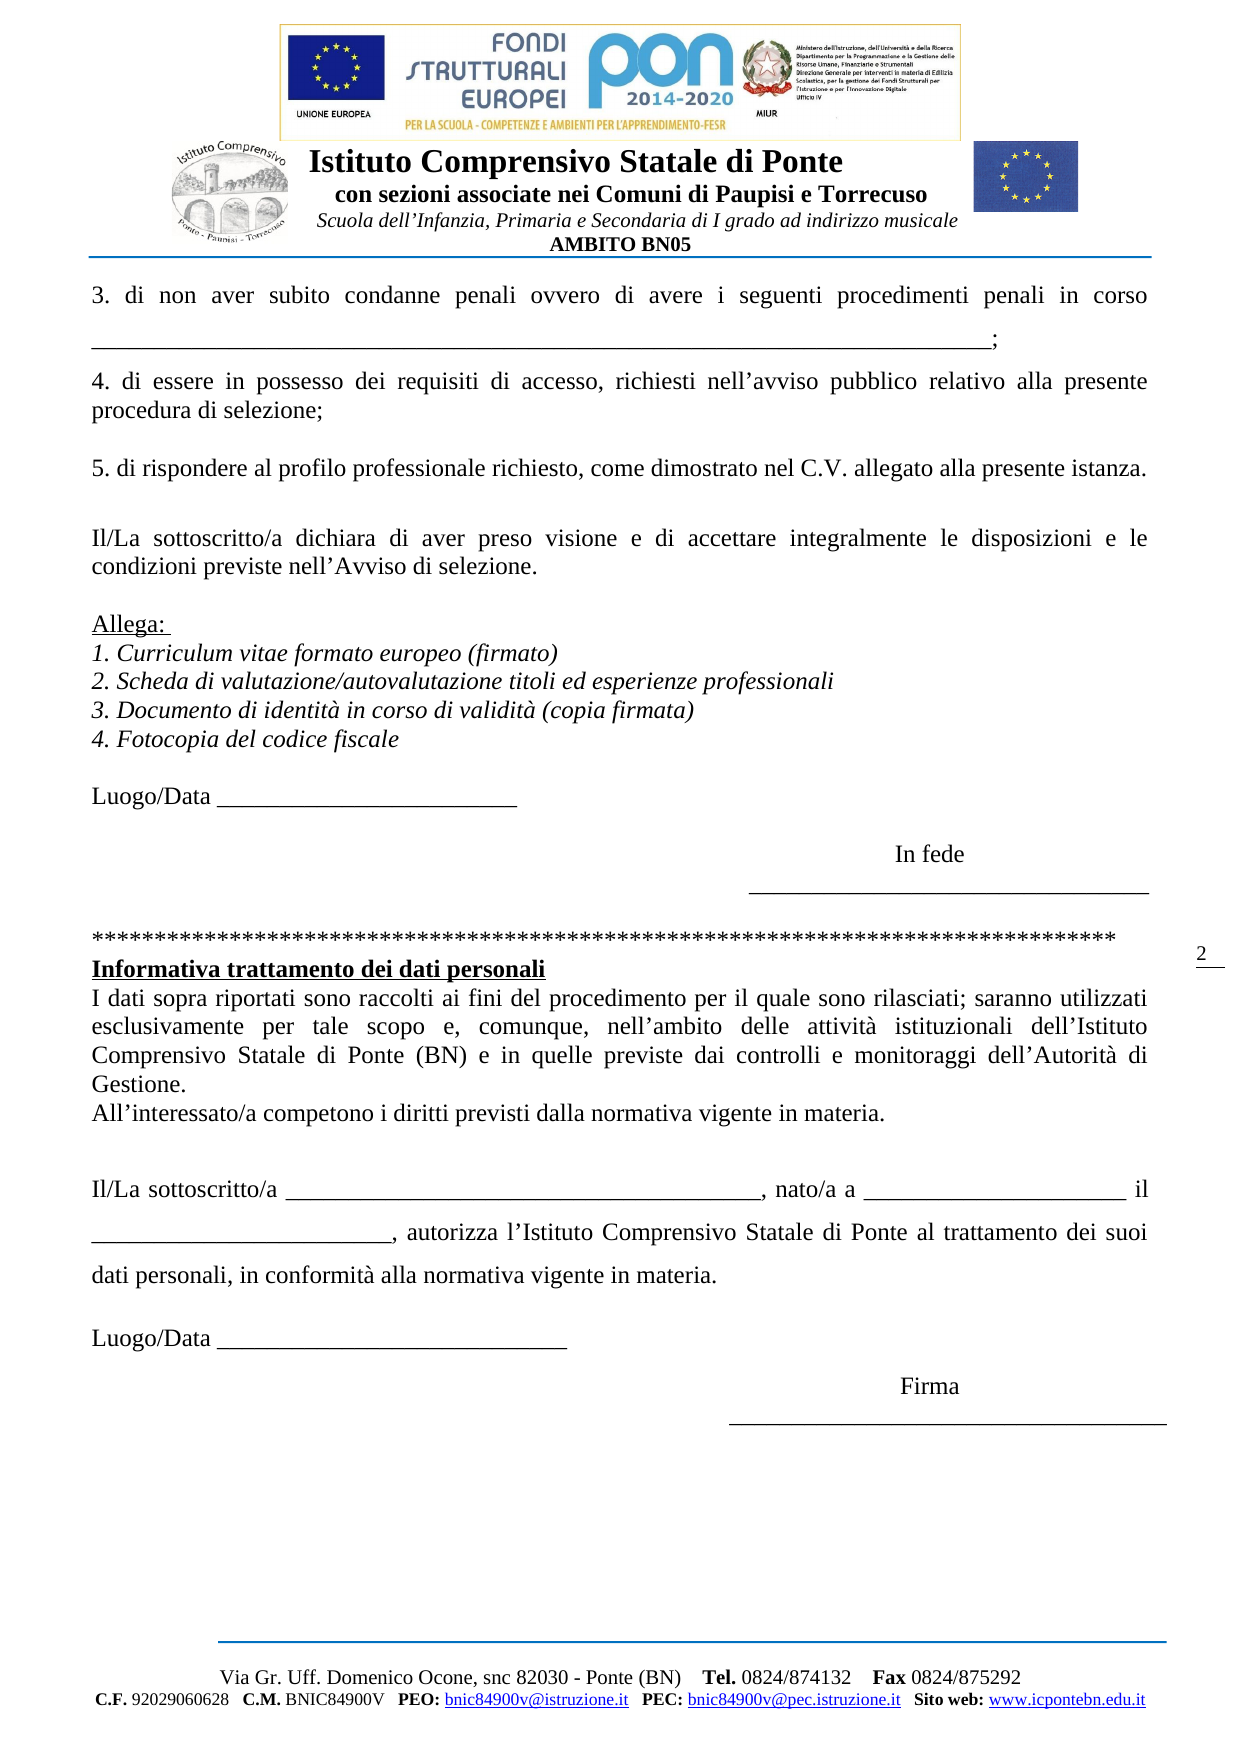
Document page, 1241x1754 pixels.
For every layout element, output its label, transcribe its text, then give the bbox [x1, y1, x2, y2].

text 4. di essere in possesso dei requisiti di accesso, richiesti nell’avviso pubblico relativo alla presente procedura di selezione; [91, 366, 1149, 424]
text 3. di non aver subito condanne penali ovvero di avere i seguenti procedimenti penali in corso ________________________________________________________________________; [91, 280, 1149, 352]
text Allega: [91, 609, 1149, 638]
text All’interessato/a competono i diritti previsti dalla normativa vigente in materia. [91, 1098, 1149, 1126]
picture [973, 141, 1079, 212]
text Luogo/Data ____________________________ [91, 1323, 1149, 1352]
text I dati sopra riportati sono raccolti ai fini del procedimento per il quale sono rilasciati; saranno utilizzati esclusivamente per tale scopo e, comunque, nell’ambito delle attività istituzionali dell’Istituto Comprensivo Statale di Ponte (BN) e in quelle previste dai controlli e monitoraggi dell’Autorità di Gestione. [91, 983, 1149, 1098]
text ********************************************************************************** [91, 925, 1149, 954]
text 1. Curriculum vitae formato europeo (firmato) [91, 638, 1149, 666]
text Firma [74, 1371, 1167, 1399]
text Informativa trattamento dei dati personali [91, 954, 1149, 983]
text 5. di rispondere al profilo professionale richiesto, come dimostrato nel C.V. allegato alla presente istanza. [91, 453, 1149, 481]
text In fede [91, 839, 1149, 868]
picture [171, 141, 288, 244]
text 3. Documento di identità in corso di validità (copia firmata) [91, 695, 1149, 724]
text Il/La sottoscritto/a ______________________________________, nato/a a _____________________ il ________________________, autorizza l’Istituto Comprensivo Statale di Ponte al trattamento dei suoi dati personali, in conformità alla normativa vigente in materia. [91, 1174, 1149, 1289]
text 2. Scheda di valutazione/autovalutazione titoli ed esperienze professionali [91, 666, 1149, 695]
text 4. Fotocopia del codice fiscale [91, 724, 1149, 753]
text ___________________________________ [74, 1399, 1167, 1428]
text Il/La sottoscritto/a dichiara di aver preso visione e di accettare integralmente le disposizioni e le condizioni previste nell’Avviso di selezione. [91, 523, 1149, 580]
text ________________________________ [91, 868, 1149, 896]
text Luogo/Data ________________________ [91, 781, 1149, 810]
